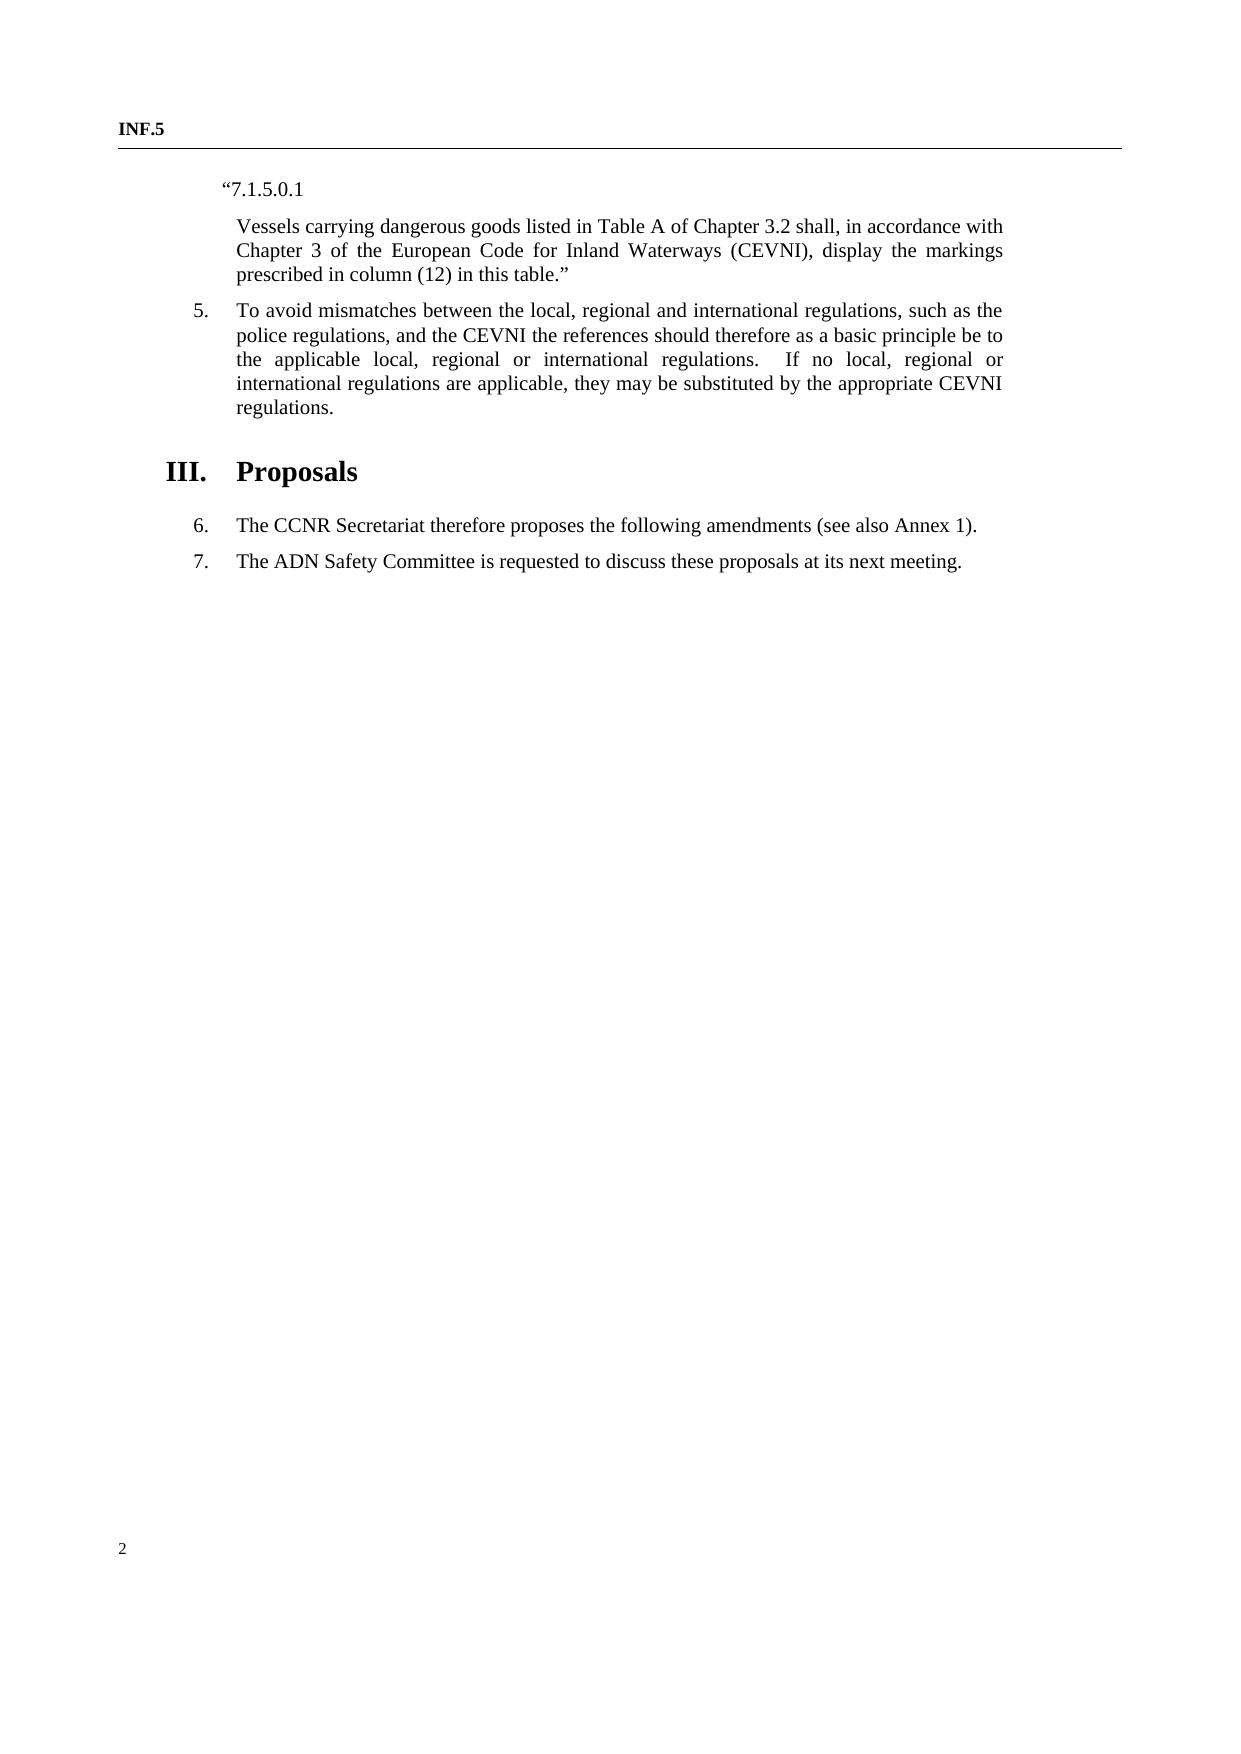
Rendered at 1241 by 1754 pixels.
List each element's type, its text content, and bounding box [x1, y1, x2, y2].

text “7.1.5.0.1 [222, 177, 1004, 201]
text III. Proposals [118, 456, 1004, 487]
text Vessels carrying dangerous goods listed in Table A of Chapter 3.2 shall, in accordance with Chapter 3 of the European Code for Inland Waterways (CEVNI), display the markings prescribed in column (12) in this table.” [236, 214, 1004, 286]
text 6. The CCNR Secretariat therefore proposes the following amendments (see also Annex 1). [193, 512, 1004, 537]
text 7. The ADN Safety Committee is requested to discuss these proposals at its next meeting. [193, 549, 1004, 573]
text 5. To avoid mismatches between the local, regional and international regulations, such as the police regulations, and the CEVNI the references should therefore as a basic principle be to the applicable local, regional or international regulations. If no local, regional or international regulations are applicable, they may be substituted by the appropriate CEVNI regulations. [193, 298, 1004, 419]
